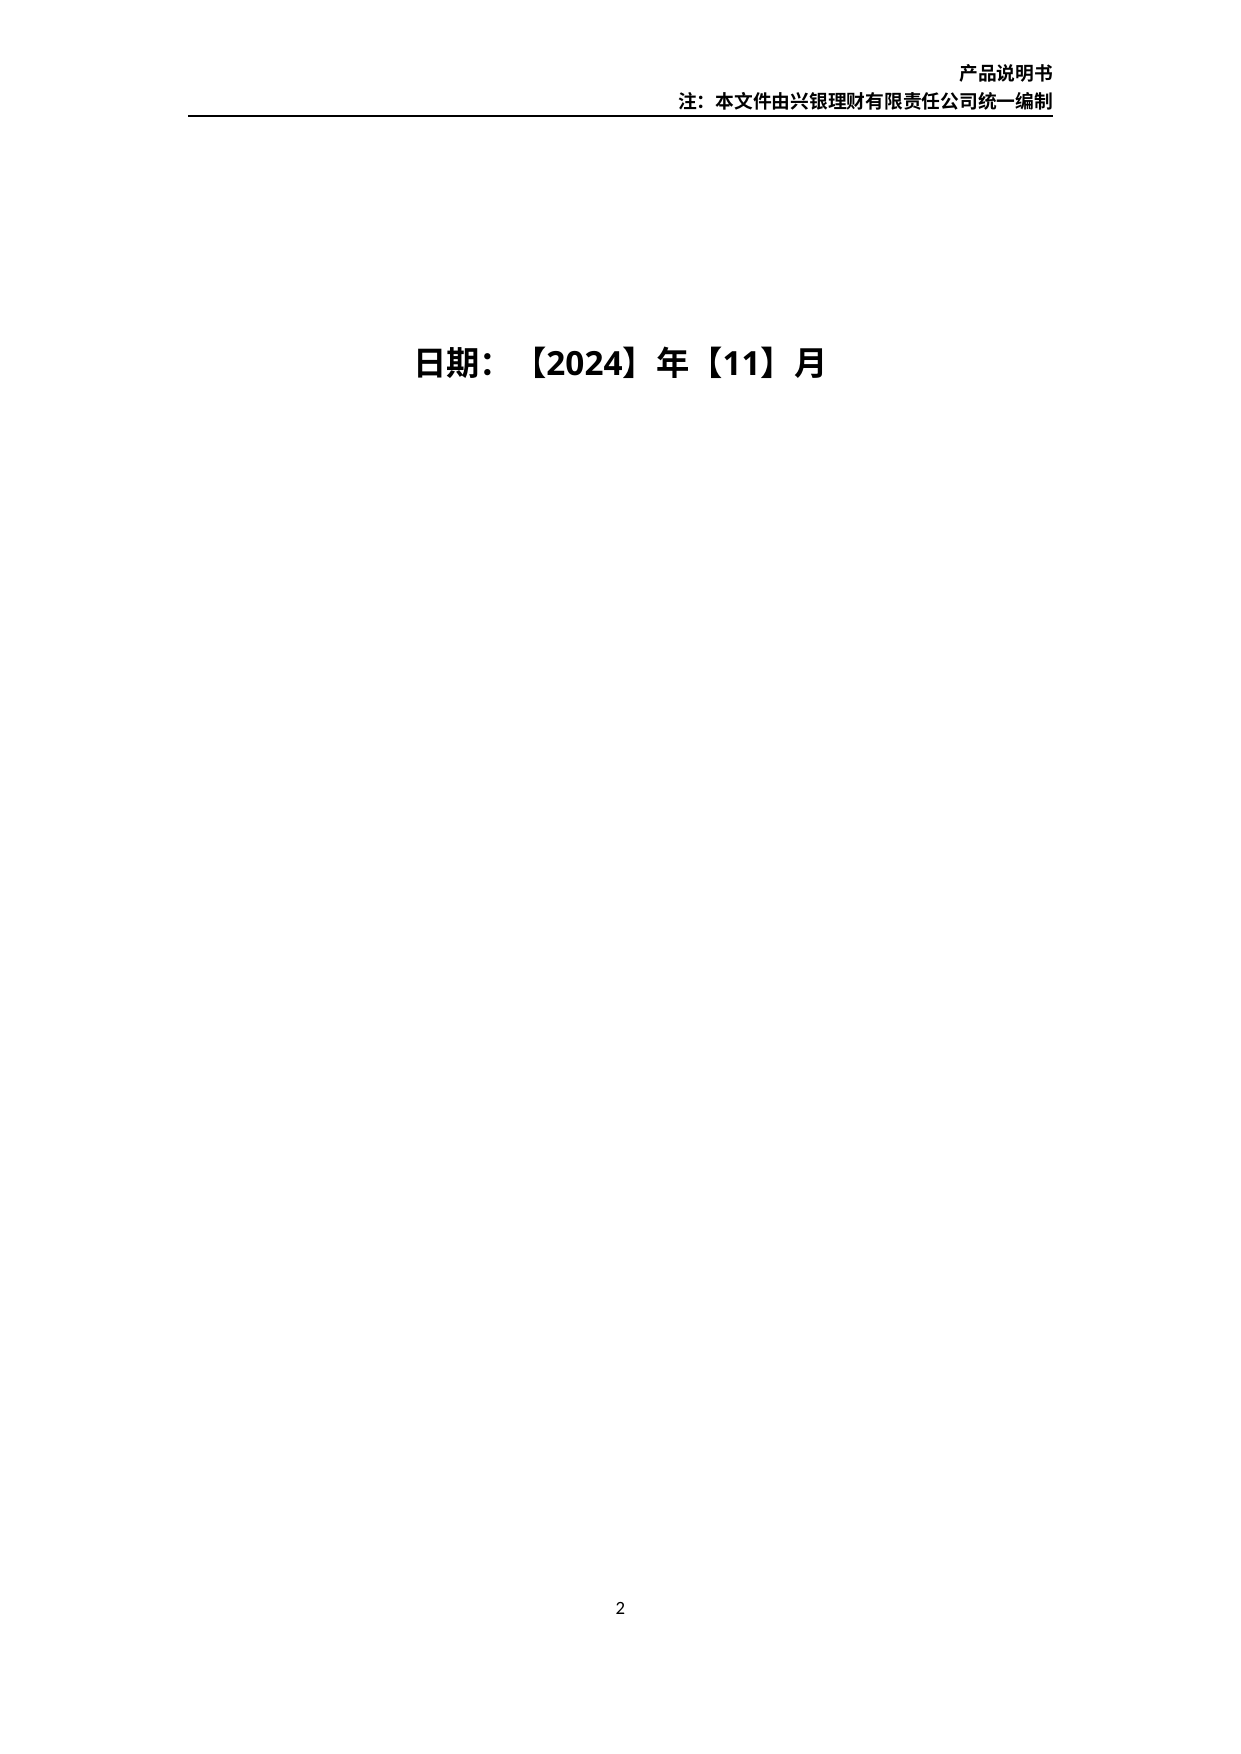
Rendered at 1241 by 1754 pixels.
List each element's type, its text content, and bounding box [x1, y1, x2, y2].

text 日期：【2024】年【11】月 [187, 328, 1053, 393]
